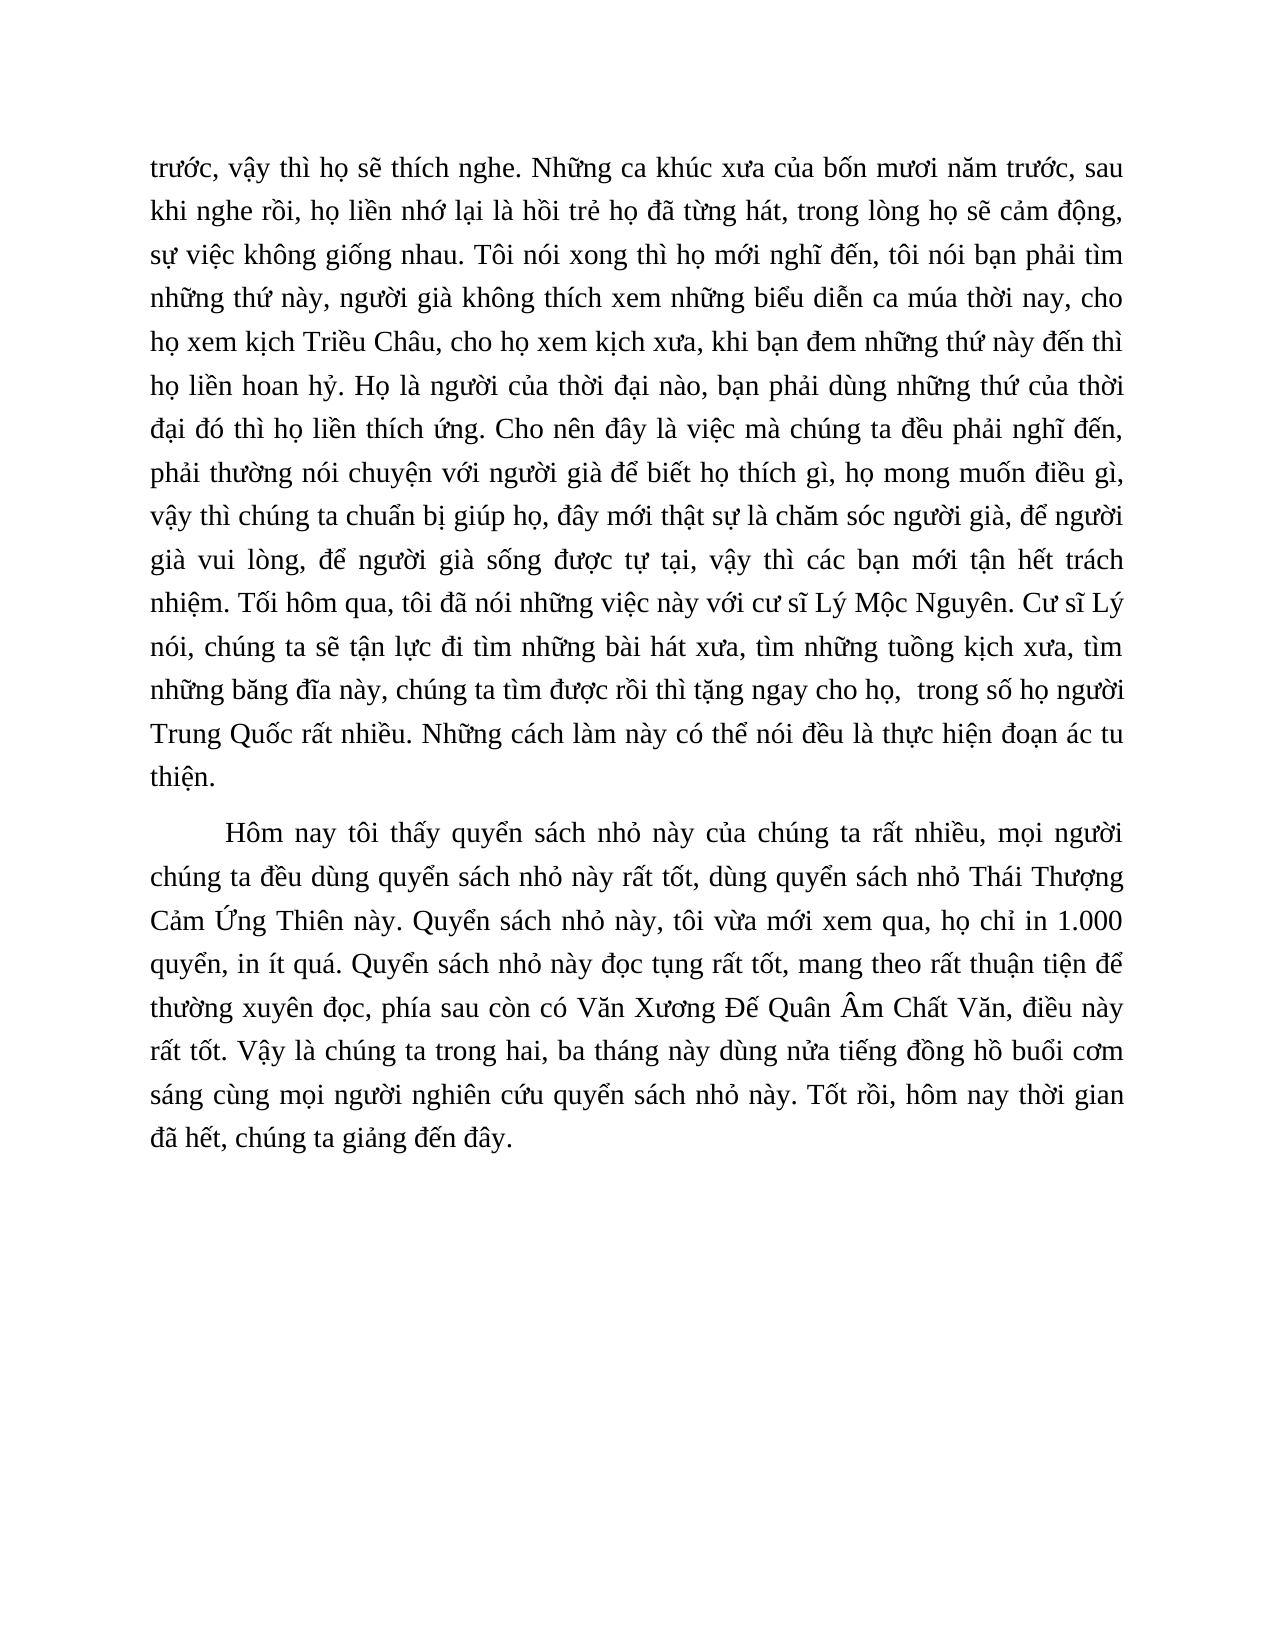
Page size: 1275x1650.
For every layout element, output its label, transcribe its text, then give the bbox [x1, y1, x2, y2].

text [150, 150, 1125, 793]
text Hôm nay tôi thấy quyển sách nhỏ này của chúng ta rất nhiều, mọi người chúng ta đều dùng quyển sách nhỏ này rất tốt, dùng quyển sách nhỏ Thái Thượng Cảm Ứng Thiên này. Quyển sách nhỏ này, tôi vừa mới xem qua, họ chỉ in 1.000 quyển, in ít quá. Quyển sách nhỏ này đọc tụng rất tốt, mang theo rất thuận tiện để thường xuyên đọc, phía sau còn có Văn Xương Đế Quân Âm Chất Văn, điều này rất tốt. Vậy là chúng ta trong hai, ba tháng này dùng nửa tiếng đồng hồ buổi cơm sáng cùng mọi người nghiên cứu quyển sách nhỏ này. Tốt rồi, hôm nay thời gian đã hết, chúng ta giảng đến đây. [150, 816, 1125, 1154]
